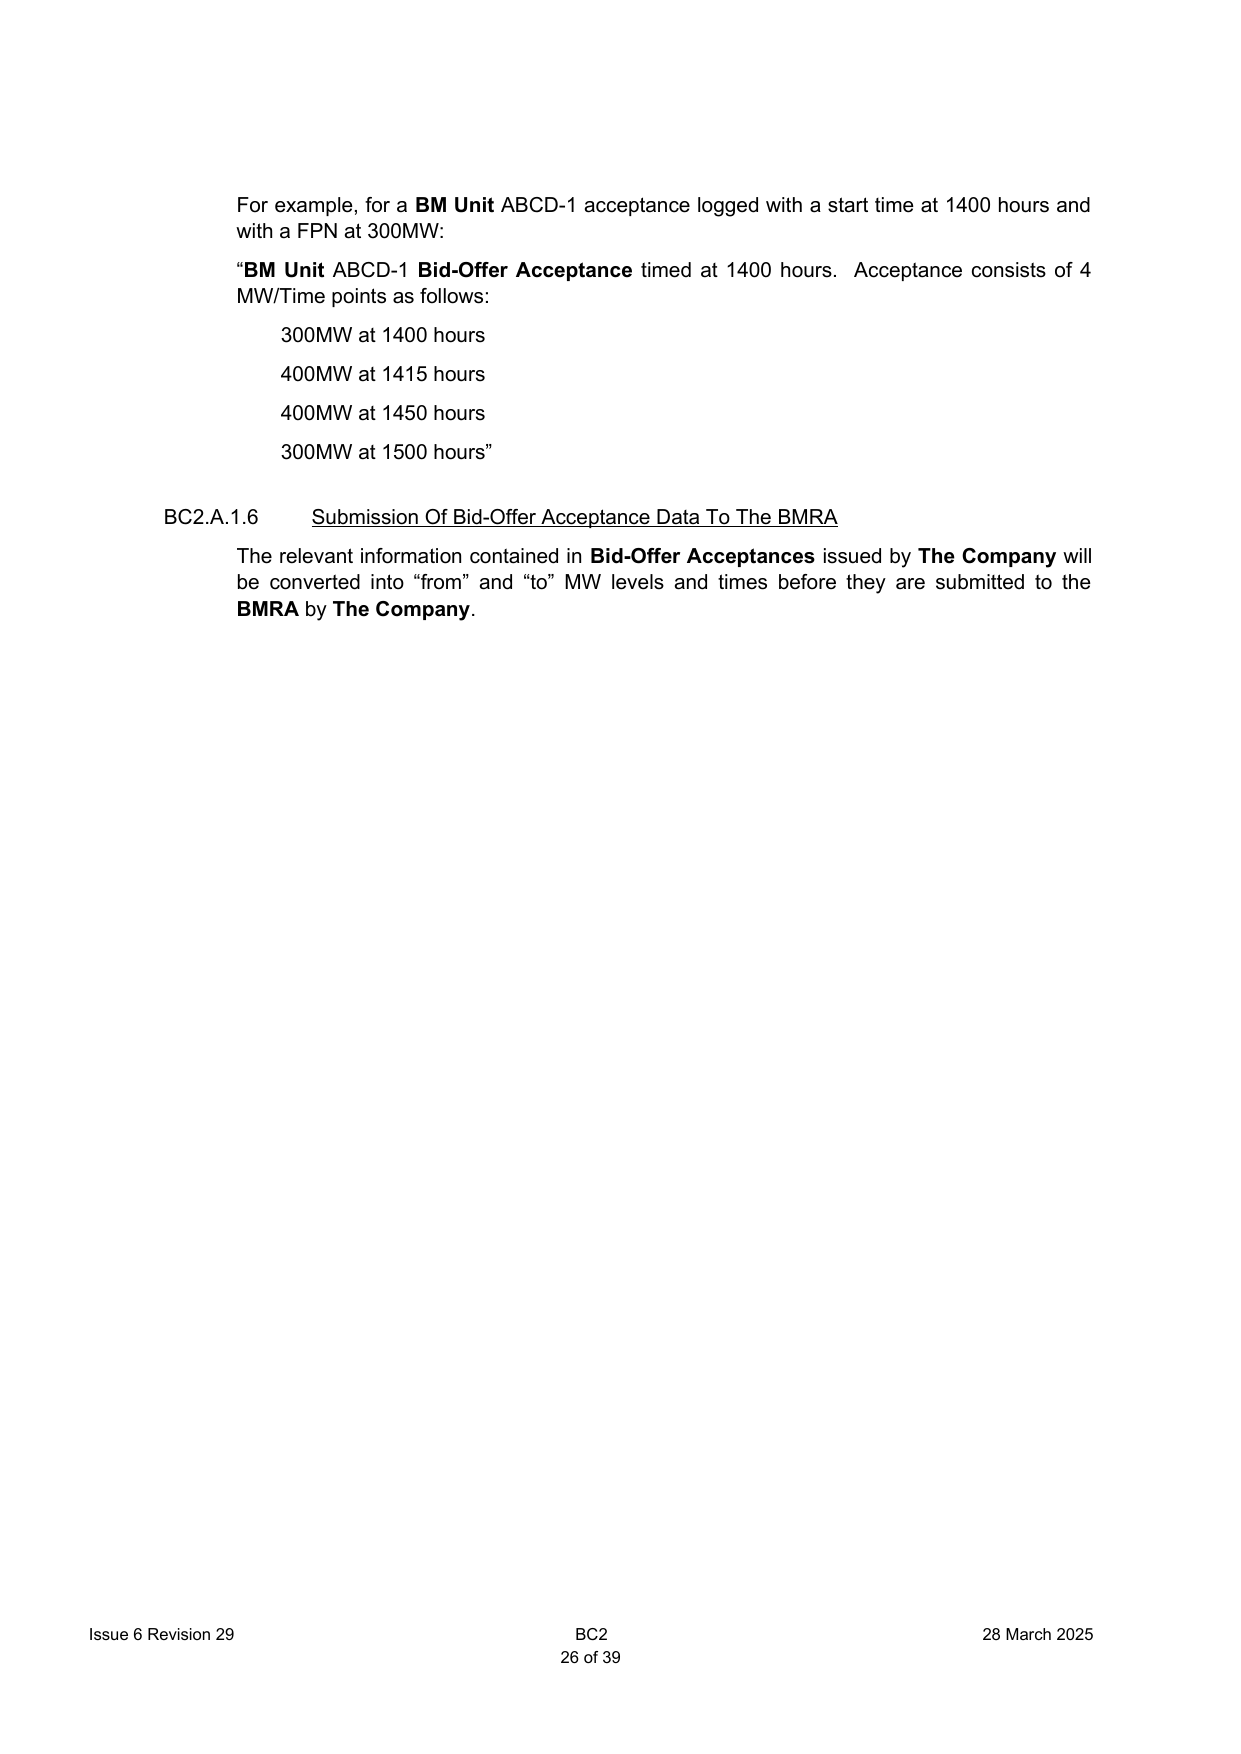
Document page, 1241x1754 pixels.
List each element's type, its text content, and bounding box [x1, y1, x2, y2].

text 400MW at 1450 hours [236, 401, 1092, 425]
text 300MW at 1400 hours [236, 323, 1092, 347]
text BC2.A.1.6 Submission Of Bid-Offer Acceptance Data To The BMRA [164, 505, 1092, 529]
text 300MW at 1500 hours” [236, 439, 1092, 463]
text The relevant information contained in Bid-Offer Acceptances issued by The Company will be converted into “from” and “to” MW levels and times before they are submitted to the BMRA by The Company. [89, 544, 1092, 620]
text “BM Unit ABCD-1 Bid-Offer Acceptance timed at 1400 hours. Acceptance consists of 4 MW/Time points as follows: [89, 258, 1092, 308]
text 400MW at 1415 hours [236, 362, 1092, 386]
text For example, for a BM Unit ABCD-1 acceptance logged with a start time at 1400 hours and with a FPN at 300MW: [236, 193, 1092, 243]
